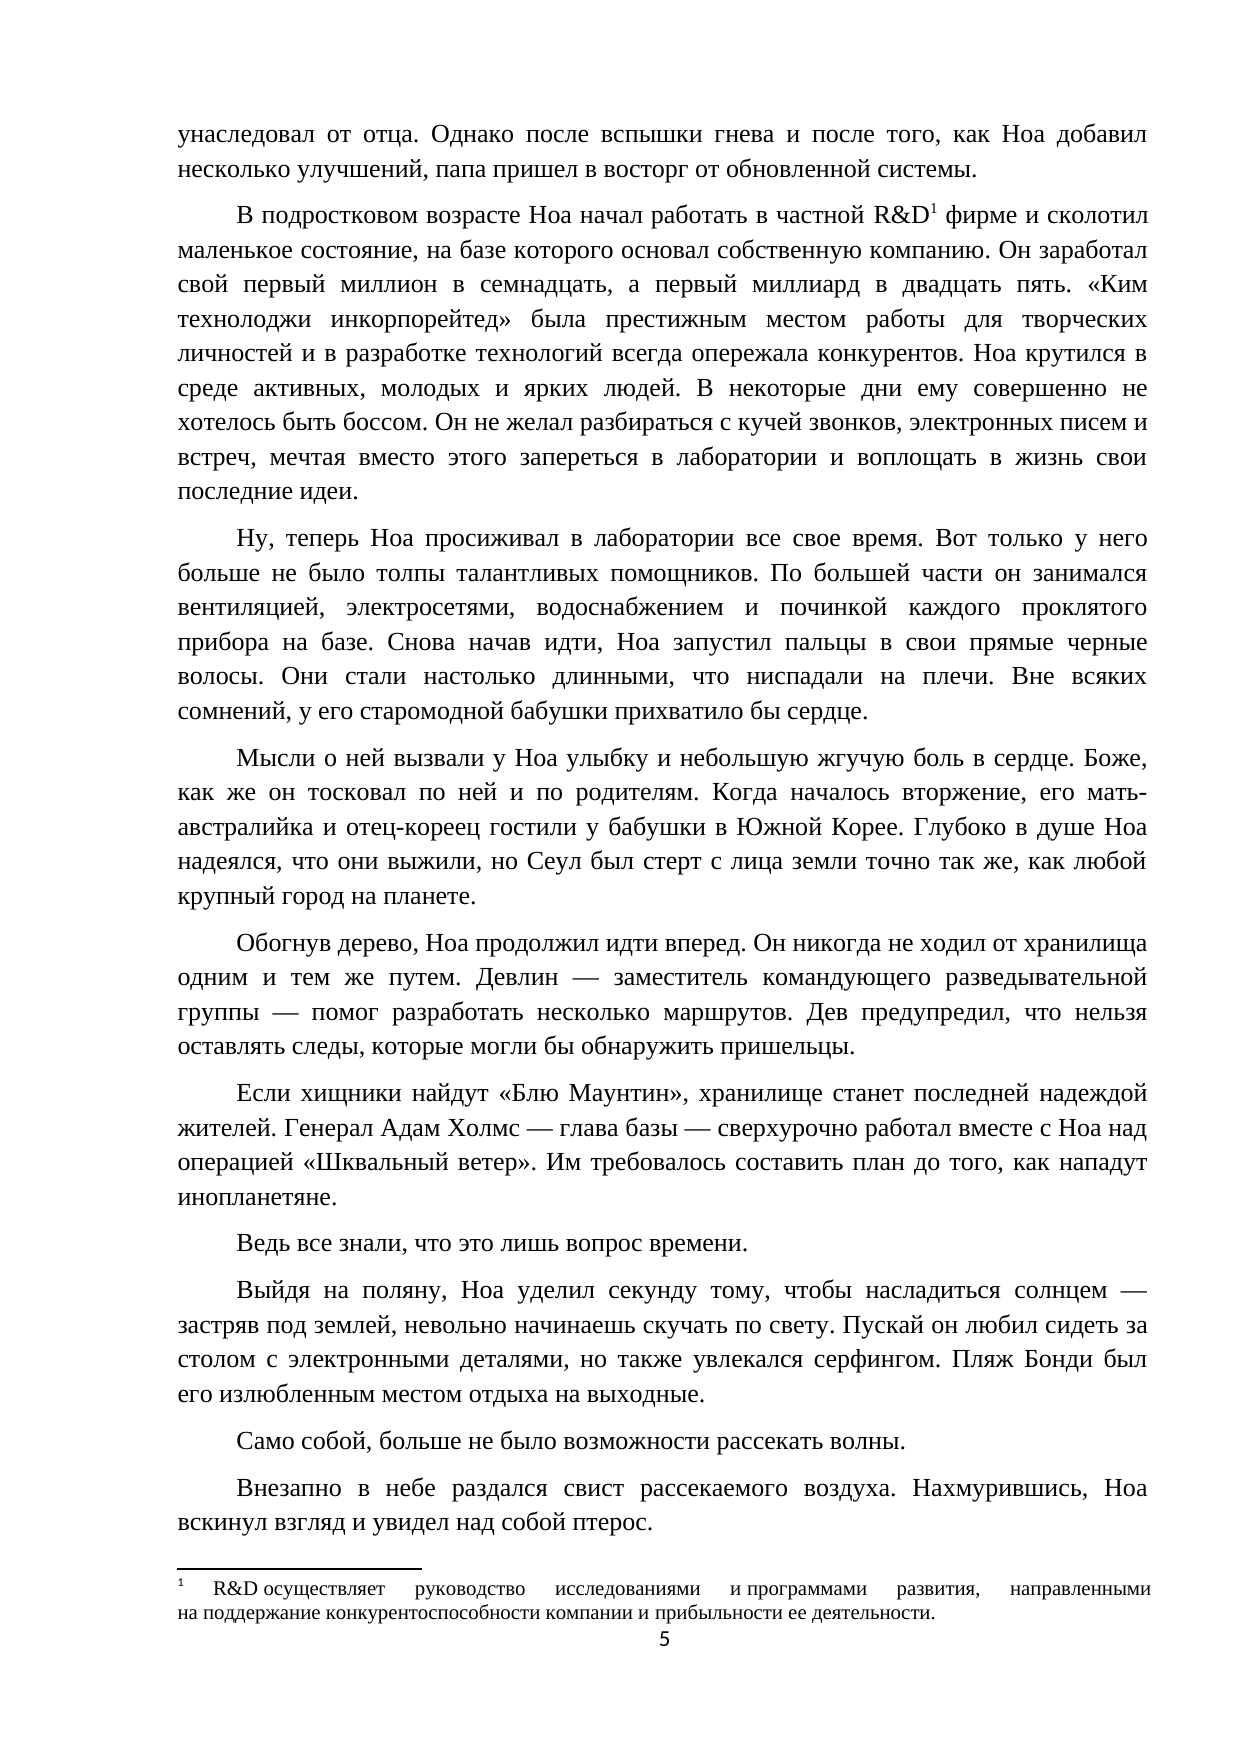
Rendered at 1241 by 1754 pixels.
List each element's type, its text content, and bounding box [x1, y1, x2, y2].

text Мысли о ней вызвали у Ноа улыбку и небольшую жгучую боль в сердце. Боже, как же он тосковал по ней и по родителям. Когда началось вторжение, его мать-австралийка и отец-кореец гостили у бабушки в Южной Корее. Глубоко в душе Ноа надеялся, что они выжили, но Сеул был стерт с лица земли точно так же, как любой крупный город на планете. [177, 742, 1149, 910]
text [177, 118, 1149, 183]
text Внезапно в небе раздался свист рассекаемого воздуха. Нахмурившись, Ноа вскинул взгляд и увидел над собой птерос. [177, 1472, 1149, 1536]
text Ну, теперь Ноа просиживал в лаборатории все свое время. Вот только у него больше не было толпы талантливых помощников. По большей части он занимался вентиляцией, электросетями, водоснабжением и починкой каждого проклятого прибора на базе. Снова начав идти, Ноа запустил пальцы в свои прямые черные волосы. Они стали настолько длинными, что ниспадали на плечи. Вне всяких сомнений, у его старомодной бабушки прихватило бы сердце. [177, 522, 1149, 725]
text Если хищники найдут «Блю Маунтин», хранилище станет последней надеждой жителей. Генерал Адам Холмс — глава базы — сверхурочно работал вместе с Ноа над операцией «Шквальный ветер». Им требовалось составить план до того, как нападут инопланетяне. [177, 1077, 1149, 1211]
text Само собой, больше не было возможности рассекать волны. [177, 1425, 1149, 1455]
text В подростковом возрасте Ноа начал работать в частной R&D фирме и сколотил маленькое состояние, на базе которого основал собственную компанию. Он заработал свой первый миллион в семнадцать, а первый миллиард в двадцать пять. «Ким технолоджи инкорпорейтед» была престижным местом работы для творческих личностей и в разработке технологий всегда опережала конкурентов. Ноа крутился в среде активных, молодых и ярких людей. В некоторые дни ему совершенно не хотелось быть боссом. Он не желал разбираться с кучей звонков, электронных писем и встреч, мечтая вместо этого запереться в лаборатории и воплощать в жизнь свои последние идеи. [177, 199, 1149, 505]
text Выйдя на поляну, Ноа уделил секунду тому, чтобы насладиться солнцем — застряв под землей, невольно начинаешь скучать по свету. Пускай он любил сидеть за столом с электронными деталями, но также увлекался серфингом. Пляж Бонди был его излюбленным местом отдыха на выходные. [177, 1274, 1149, 1408]
text Ведь все знали, что это лишь вопрос времени. [177, 1227, 1149, 1257]
text Обогнув дерево, Ноа продолжил идти вперед. Он никогда не ходил от хранилища одним и тем же путем. Девлин — заместитель командующего разведывательной группы — помог разработать несколько маршрутов. Дев предупредил, что нельзя оставлять следы, которые могли бы обнаружить пришельцы. [177, 927, 1149, 1060]
